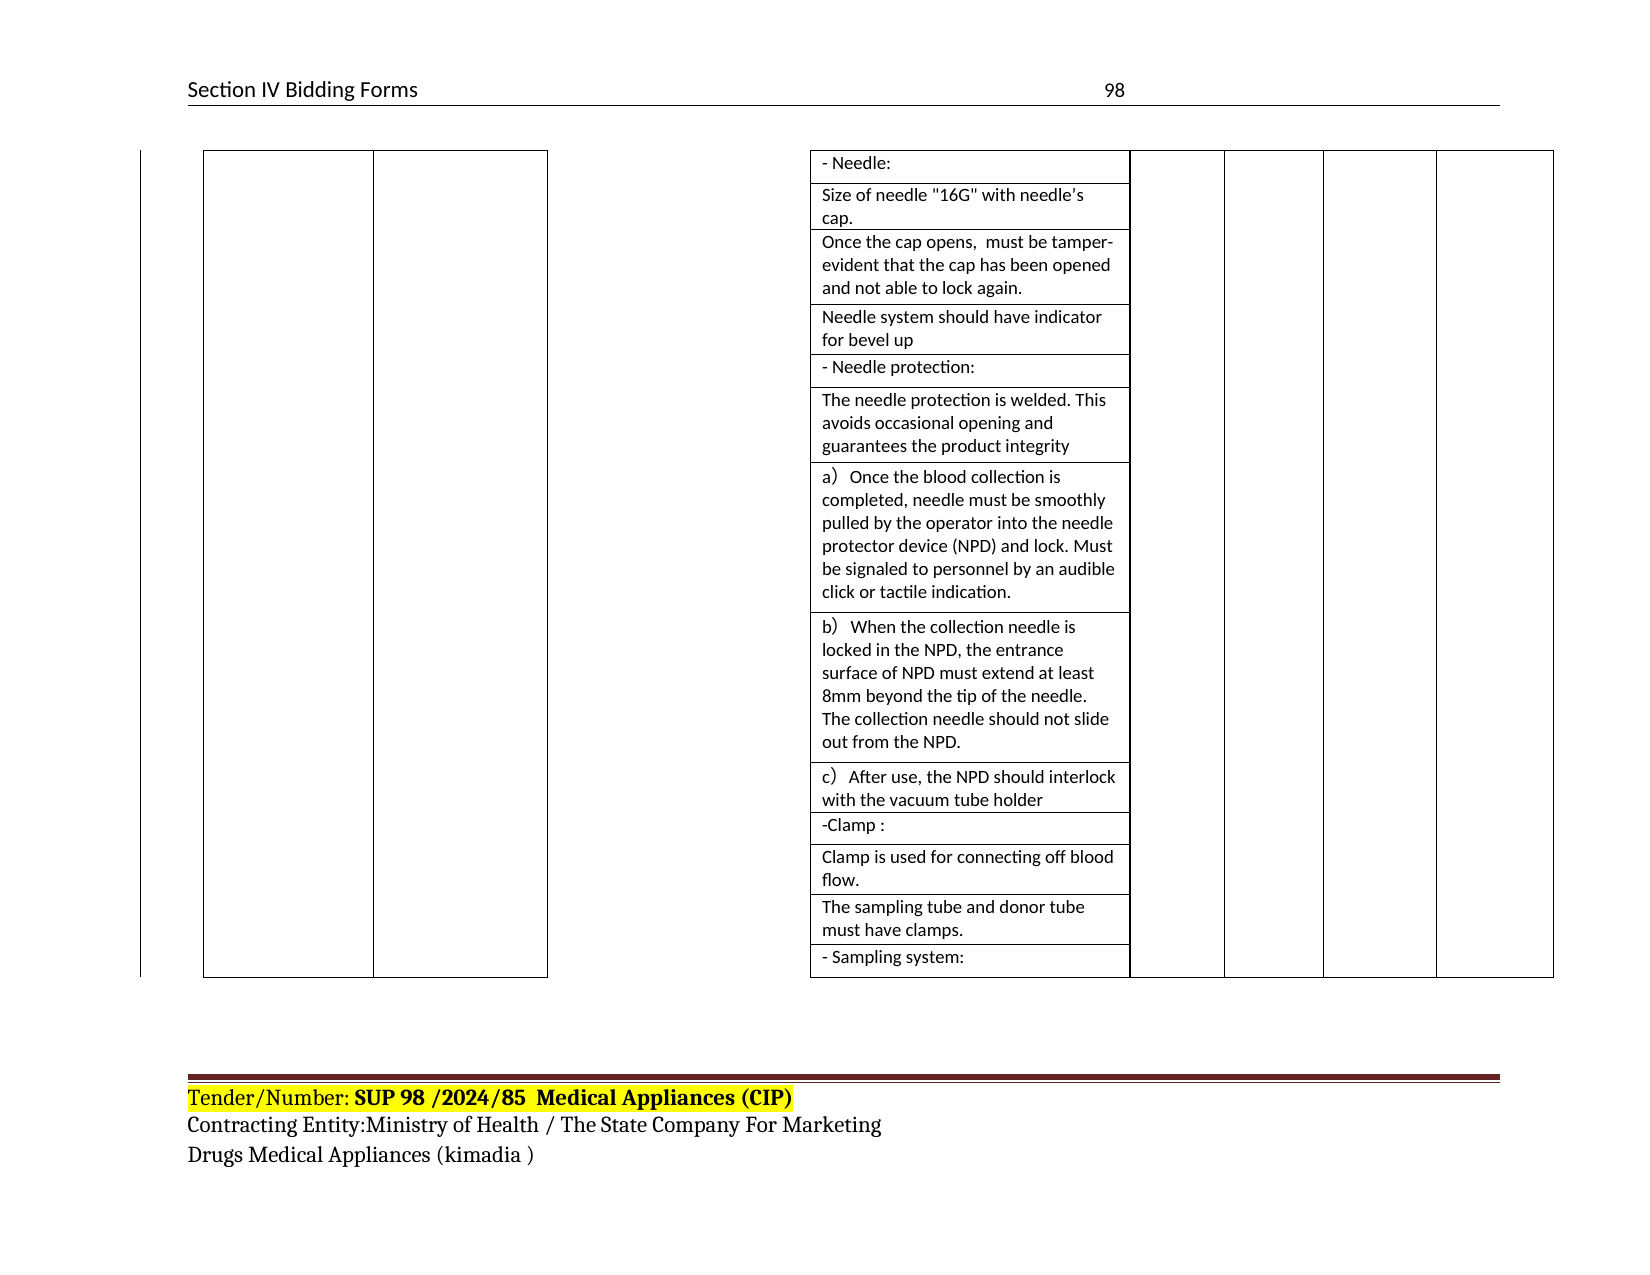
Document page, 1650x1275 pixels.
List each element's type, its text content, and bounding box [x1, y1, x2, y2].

table_cell The needle protection is welded. This avoids occasional opening and guarantees the product integrity [811, 388, 1129, 462]
table_cell a）Once the blood collection is completed, needle must be smoothly pulled by the operator into the needle protector device (NPD) and lock. Must be signaled to personnel by an audible click or tactile indication. [811, 463, 1129, 612]
table_cell Needle system should have indicator for bevel up [811, 305, 1129, 354]
table_cell Once the cap opens, must be tamper-evident that the cap has been opened and not able to lock again. [811, 230, 1129, 304]
table_cell b）When the collection needle is locked in the NPD, the entrance surface of NPD must extend at least 8mm beyond the tip of the needle. The collection needle should not slide out from the NPD. [811, 613, 1129, 762]
table_cell Clamp is used for connecting off blood flow. [811, 845, 1129, 894]
table_cell - Sampling system: [811, 945, 1129, 977]
table_cell - Needle protection: [811, 355, 1129, 387]
table_cell Size of needle "16G" with needle’s cap. [811, 184, 1129, 229]
table_cell -Clamp : [811, 813, 1129, 844]
table_cell The sampling tube and donor tube must have clamps. [811, 895, 1129, 944]
table_cell c）After use, the NPD should interlock with the vacuum tube holder [811, 763, 1129, 812]
table_cell - Needle: [811, 151, 1129, 182]
